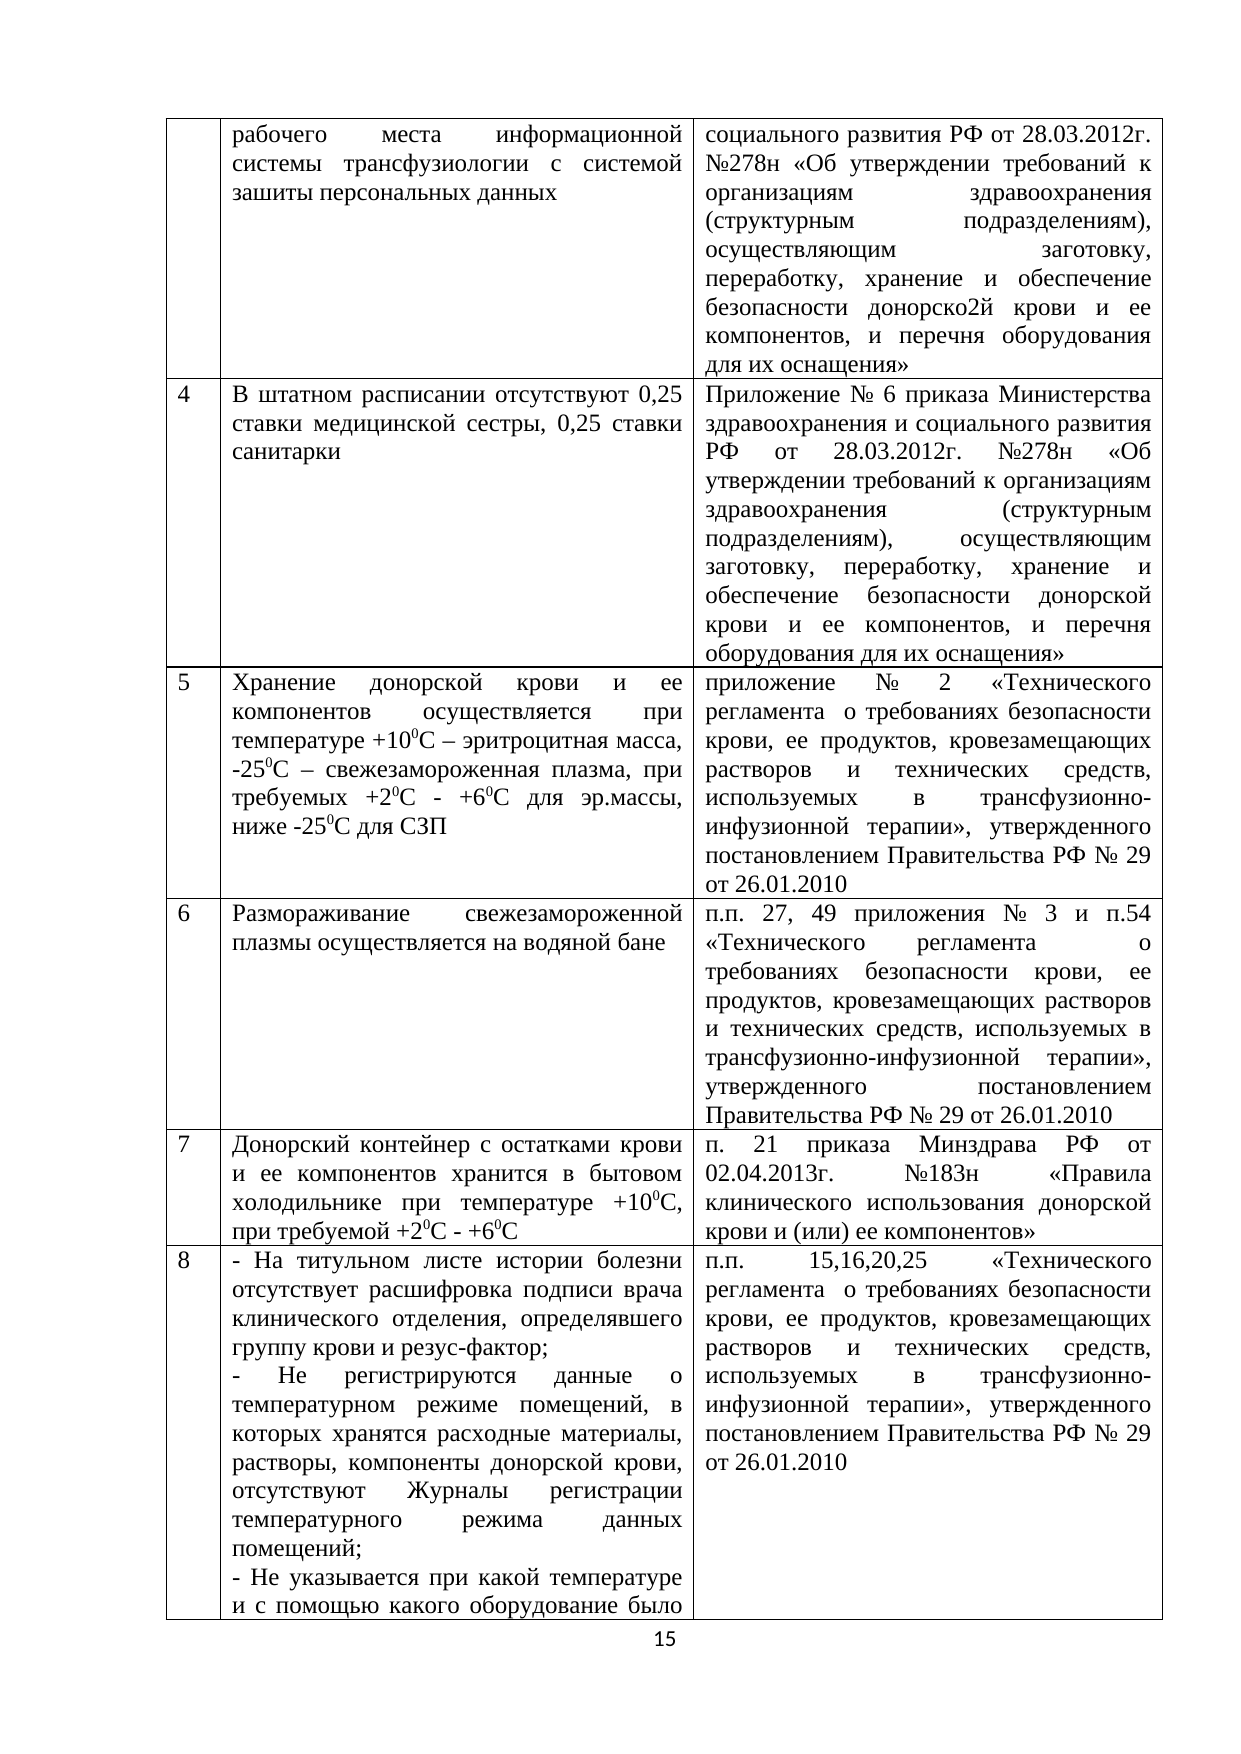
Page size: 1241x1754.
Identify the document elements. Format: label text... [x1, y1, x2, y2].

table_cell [221, 119, 693, 378]
table_cell Хранение донорской крови и ее компонентов осуществляется при температуре +100С – эритроцитная масса, -250С – свежезамороженная плазма, при требуемых +20С - +60С для эр.массы, ниже -250С для СЗП [221, 668, 693, 897]
table_cell 8 [167, 1246, 220, 1619]
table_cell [694, 119, 1162, 378]
table_cell 5 [167, 668, 220, 897]
table_cell Донорский контейнер с остатками крови и ее компонентов хранится в бытовом холодильнике при температуре +100С, при требуемой +20С - +60С [221, 1130, 693, 1244]
table_cell 7 [167, 1130, 220, 1244]
table_cell п.п. 27, 49 приложения № 3 и п.54 «Технического регламента о требованиях безопасности крови, ее продуктов, кровезамещающих растворов и технических средств, используемых в трансфузионно-инфузионной терапии», утвержденного постановлением Правительства РФ № 29 от 26.01.2010 [694, 899, 1162, 1128]
table_cell Размораживание свежезамороженной плазмы осуществляется на водяной бане [221, 899, 693, 1128]
table_cell 4 [167, 379, 220, 666]
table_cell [221, 1246, 693, 1619]
table_cell п. 21 приказа Минздрава РФ от 02.04.2013г. №183н «Правила клинического использования донорской крови и (или) ее компонентов» [694, 1130, 1162, 1244]
table_cell В штатном расписании отсутствуют 0,25 ставки медицинской сестры, 0,25 ставки санитарки [221, 379, 693, 666]
table_cell приложение № 2 «Технического регламента о требованиях безопасности крови, ее продуктов, кровезамещающих растворов и технических средств, используемых в трансфузионно-инфузионной терапии», утвержденного постановлением Правительства РФ № 29 от 26.01.2010 [694, 668, 1162, 897]
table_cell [694, 1246, 1162, 1619]
table_cell Приложение № 6 приказа Министерства здравоохранения и социального развития РФ от 28.03.2012г. №278н «Об утверждении требований к организациям здравоохранения (структурным подразделениям), осуществляющим заготовку, переработку, хранение и обеспечение безопасности донорской крови и ее компонентов, и перечня оборудования для их оснащения» [694, 379, 1162, 666]
table_cell 3 [167, 119, 220, 378]
table_cell 6 [167, 899, 220, 1128]
